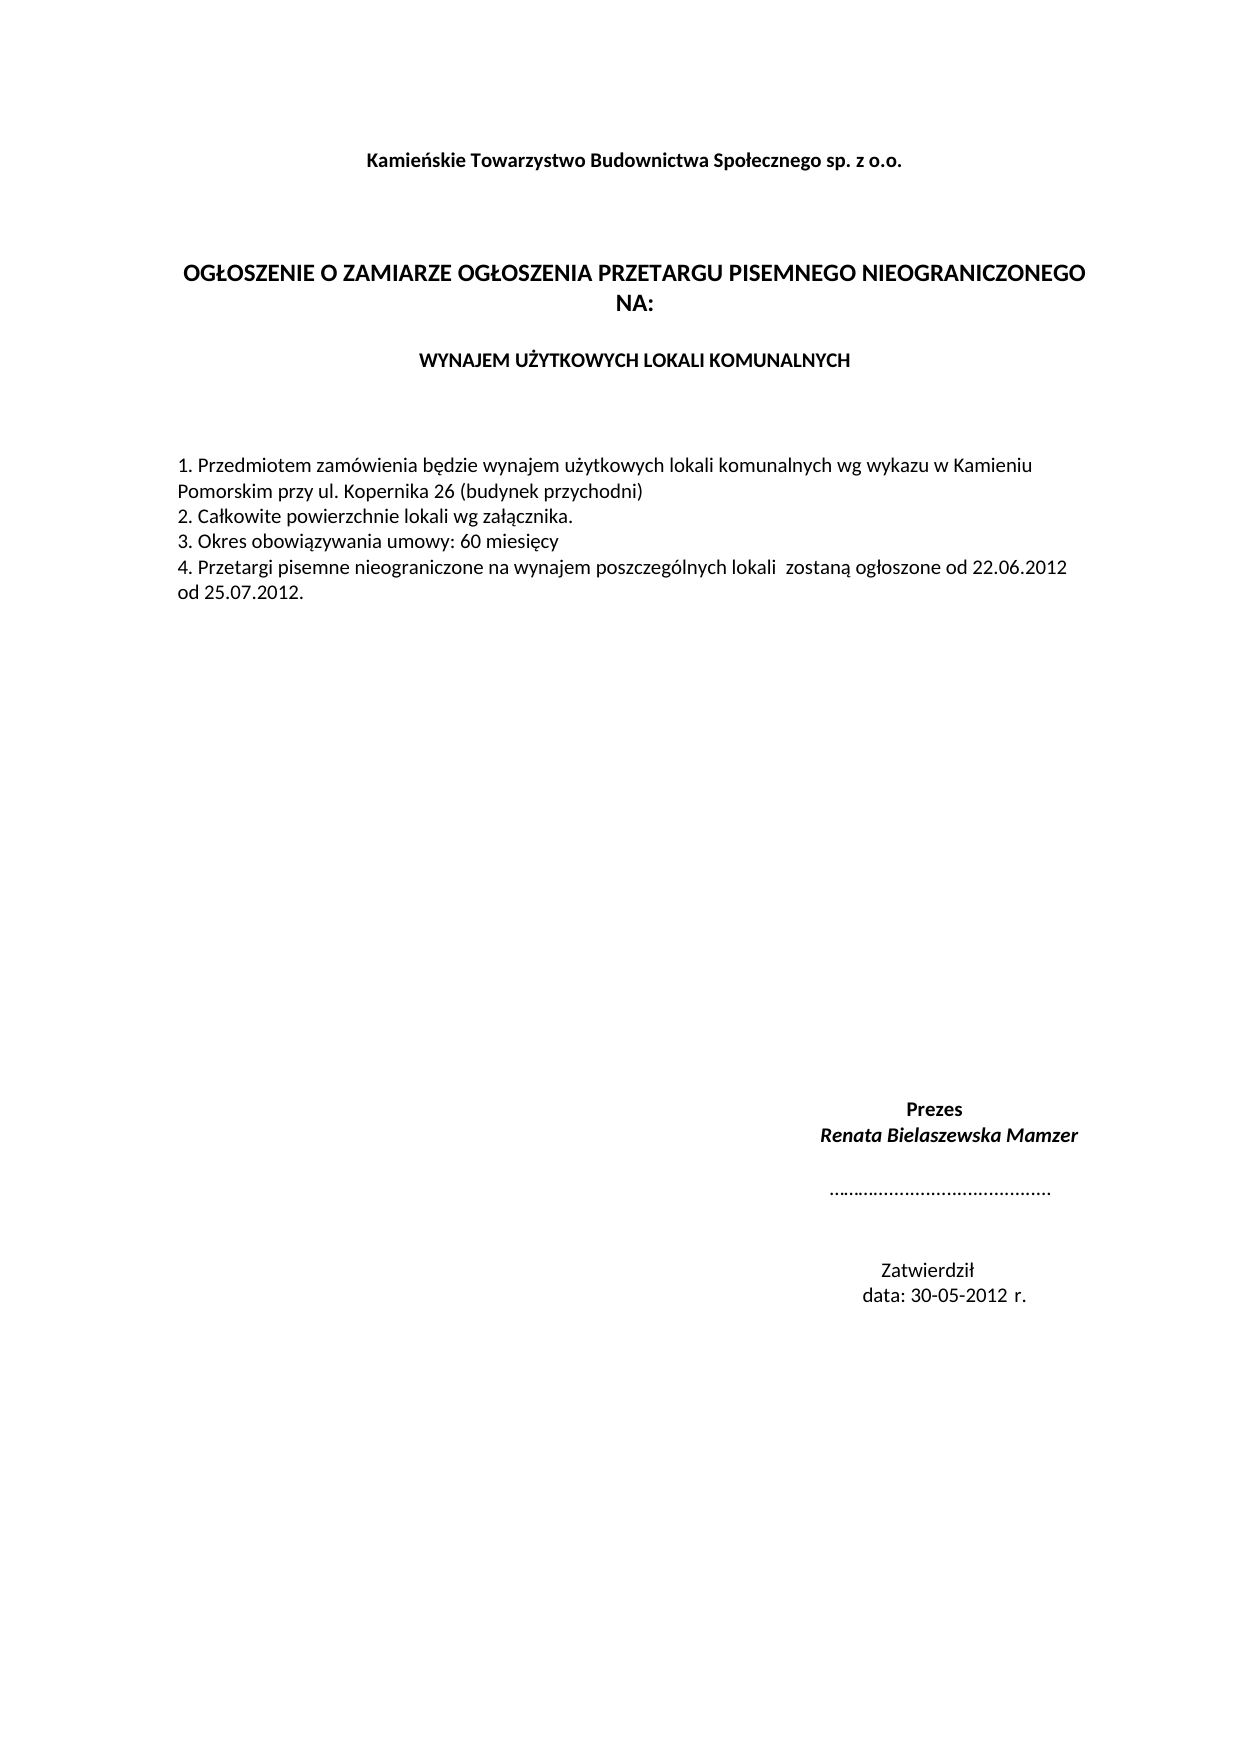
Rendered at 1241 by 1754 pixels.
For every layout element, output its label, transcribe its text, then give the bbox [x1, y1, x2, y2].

text ……….................................. [177, 1176, 1092, 1201]
text data: 30-05-2012 r. [177, 1282, 1092, 1308]
text WYNAJEM UŻYTKOWYCH LOKALI KOMUNALNYCH [177, 347, 1092, 372]
text OGŁOSZENIE O ZAMIARZE OGŁOSZENIA PRZETARGU PISEMNEGO NIEOGRANICZONEGO NA: [177, 257, 1092, 318]
text Prezes [177, 1097, 1092, 1122]
text Zatwierdził [177, 1257, 1092, 1282]
text 2. Całkowite powierzchnie lokali wg załącznika. 3. Okres obowiązywania umowy: 60 miesięcy 4. Przetargi pisemne nieograniczone na wynajem poszczególnych lokali zostaną ogłoszone od 22.06.2012 od 25.07.2012. [177, 503, 1092, 634]
text 1. Przedmiotem zamówienia będzie wynajem użytkowych lokali komunalnych wg wykazu w Kamieniu Pomorskim przy ul. Kopernika 26 (budynek przychodni) [177, 452, 1092, 503]
text Kamieńskie Towarzystwo Budownictwa Społecznego sp. z o.o. [177, 148, 1092, 173]
text Renata Bielaszewska Mamzer [177, 1122, 1092, 1147]
